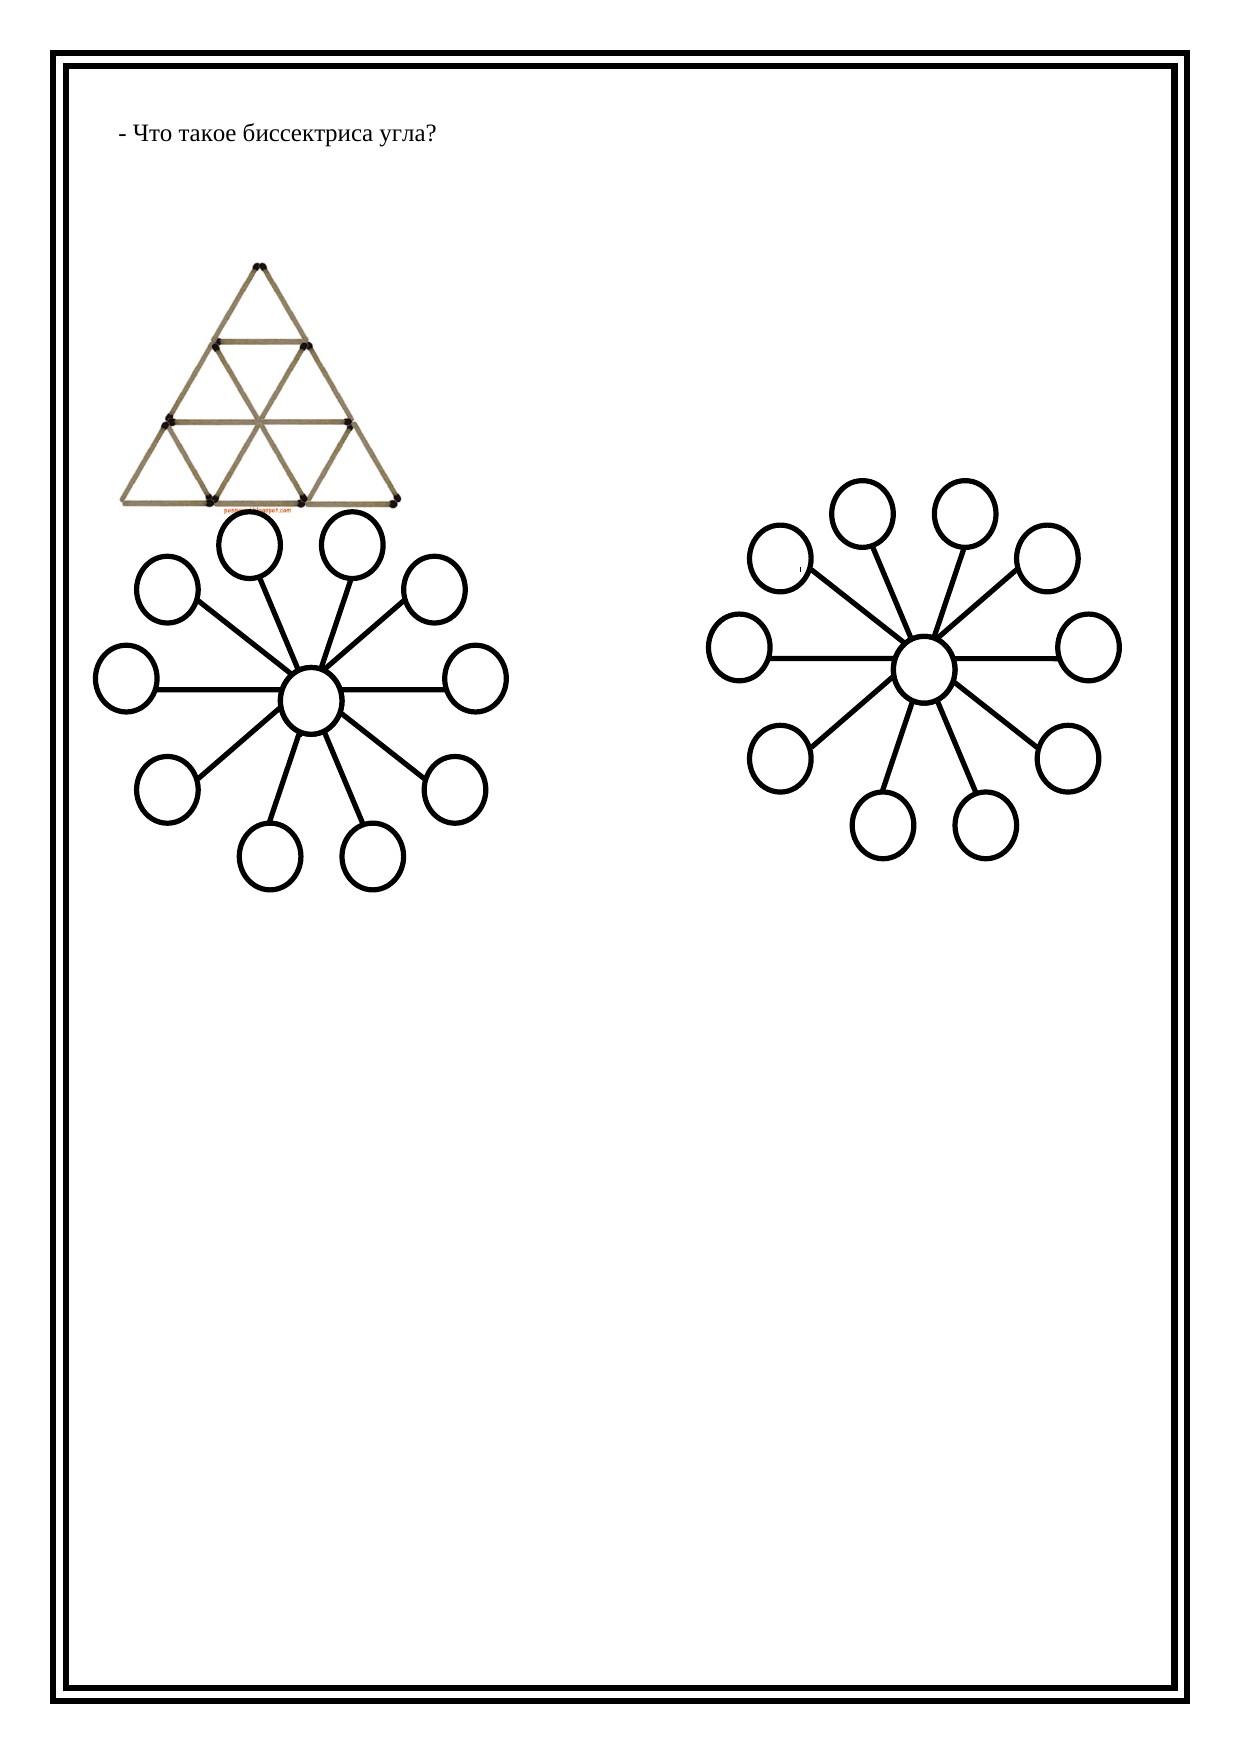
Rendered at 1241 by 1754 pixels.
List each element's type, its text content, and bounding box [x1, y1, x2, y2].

text - Что такое биссектриса угла? [118, 118, 1152, 147]
picture [118, 261, 402, 515]
